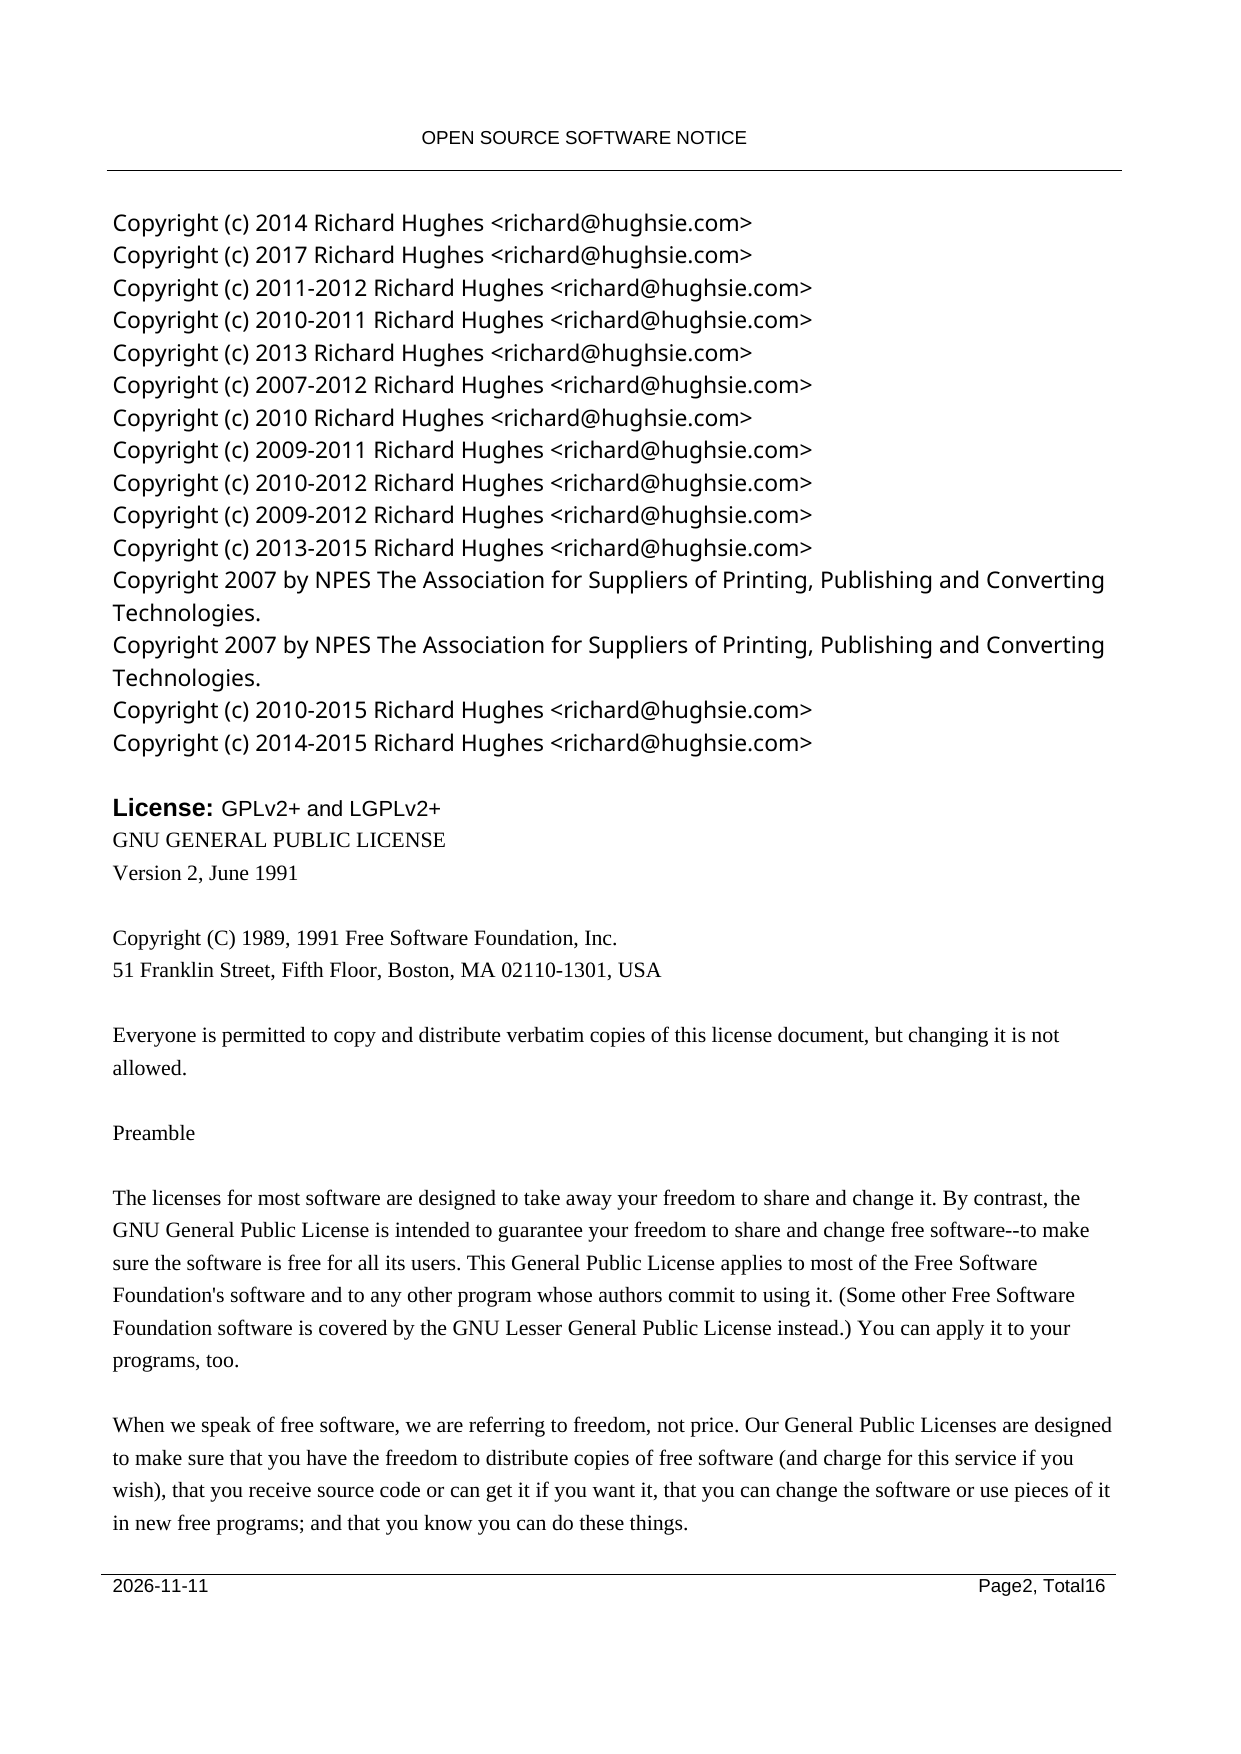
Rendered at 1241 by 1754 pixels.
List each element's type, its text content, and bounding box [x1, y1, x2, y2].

text License: GPLv2+ and LGPLv2+ [112, 791, 1128, 824]
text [112, 206, 1128, 791]
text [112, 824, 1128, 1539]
